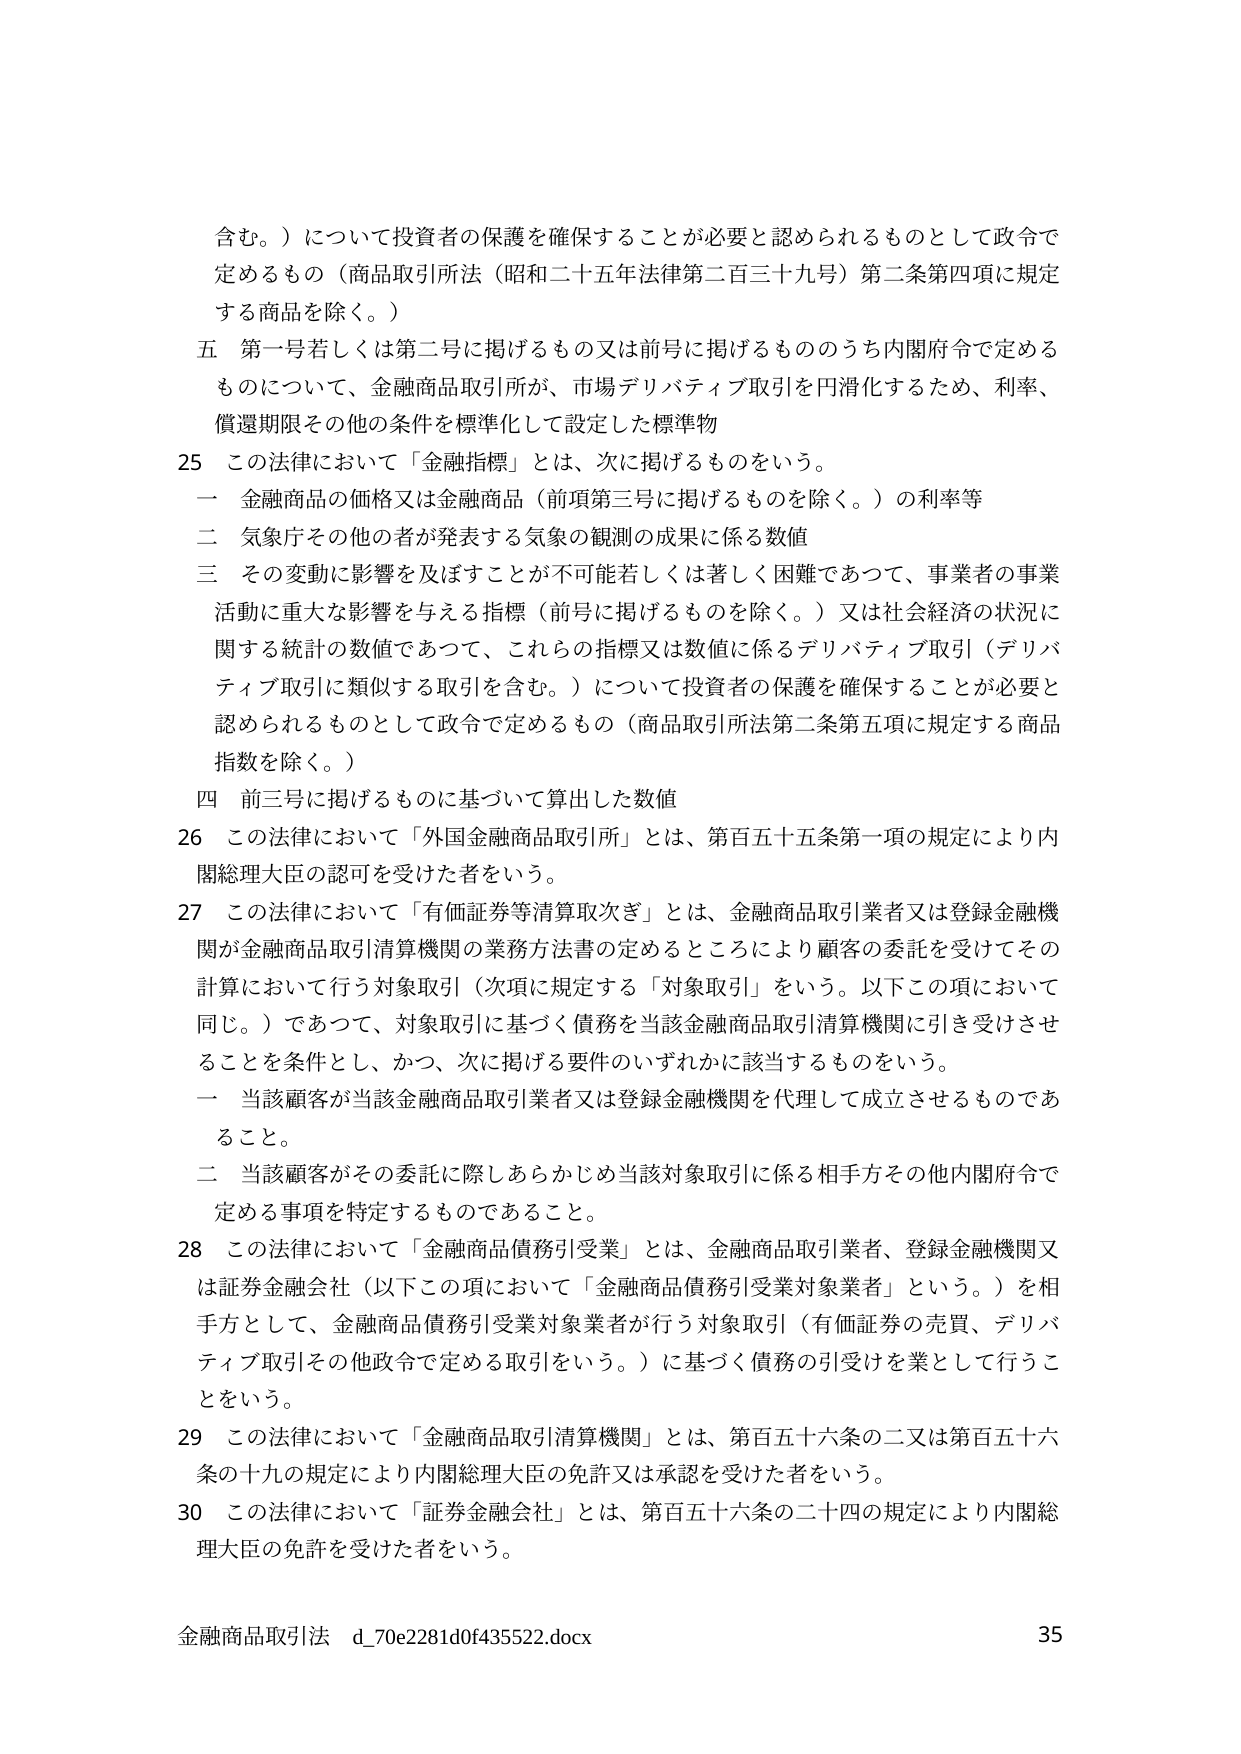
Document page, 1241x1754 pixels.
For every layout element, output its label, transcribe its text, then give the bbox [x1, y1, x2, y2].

text 一 金融商品の価格又は金融商品（前項第三号に掲げるものを除く。）の利率等 [196, 479, 1063, 517]
text 26 この法律において「外国金融商品取引所」とは、第百五十五条第一項の規定により内閣総理大臣の認可を受けた者をいう。 [177, 817, 1063, 892]
text 27 この法律において「有価証券等清算取次ぎ」とは、金融商品取引業者又は登録金融機関が金融商品取引清算機関の業務方法書の定めるところにより顧客の委託を受けてその計算において行う対象取引（次項に規定する「対象取引」をいう。以下この項において同じ。）であつて、対象取引に基づく債務を当該金融商品取引清算機関に引き受けさせることを条件とし、かつ、次に掲げる要件のいずれかに該当するものをいう。 [177, 892, 1063, 1079]
text 五 第一号若しくは第二号に掲げるもの又は前号に掲げるもののうち内閣府令で定めるものについて、金融商品取引所が、市場デリバティブ取引を円滑化するため、利率、償還期限その他の条件を標準化して設定した標準物 [196, 329, 1063, 442]
text 二 気象庁その他の者が発表する気象の観測の成果に係る数値 [196, 517, 1063, 554]
text 三 その変動に影響を及ぼすことが不可能若しくは著しく困難であつて、事業者の事業活動に重大な影響を与える指標（前号に掲げるものを除く。）又は社会経済の状況に関する統計の数値であつて、これらの指標又は数値に係るデリバティブ取引（デリバティブ取引に類似する取引を含む。）について投資者の保護を確保することが必要と認められるものとして政令で定めるもの（商品取引所法第二条第五項に規定する商品指数を除く。） [196, 554, 1063, 779]
text 25 この法律において「金融指標」とは、次に掲げるものをいう。 [177, 442, 1063, 479]
text 二 当該顧客がその委託に際しあらかじめ当該対象取引に係る相手方その他内閣府令で定める事項を特定するものであること。 [196, 1154, 1063, 1229]
text 四 前三号に掲げるものに基づいて算出した数値 [196, 779, 1063, 817]
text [196, 217, 1063, 329]
text 30 この法律において「証券金融会社」とは、第百五十六条の二十四の規定により内閣総理大臣の免許を受けた者をいう。 [177, 1492, 1063, 1567]
text 一 当該顧客が当該金融商品取引業者又は登録金融機関を代理して成立させるものであること。 [196, 1079, 1063, 1154]
text 29 この法律において「金融商品取引清算機関」とは、第百五十六条の二又は第百五十六条の十九の規定により内閣総理大臣の免許又は承認を受けた者をいう。 [177, 1417, 1063, 1492]
text 28 この法律において「金融商品債務引受業」とは、金融商品取引業者、登録金融機関又は証券金融会社（以下この項において「金融商品債務引受業対象業者」という。）を相手方として、金融商品債務引受業対象業者が行う対象取引（有価証券の売買、デリバティブ取引その他政令で定める取引をいう。）に基づく債務の引受けを業として行うことをいう。 [177, 1229, 1063, 1417]
